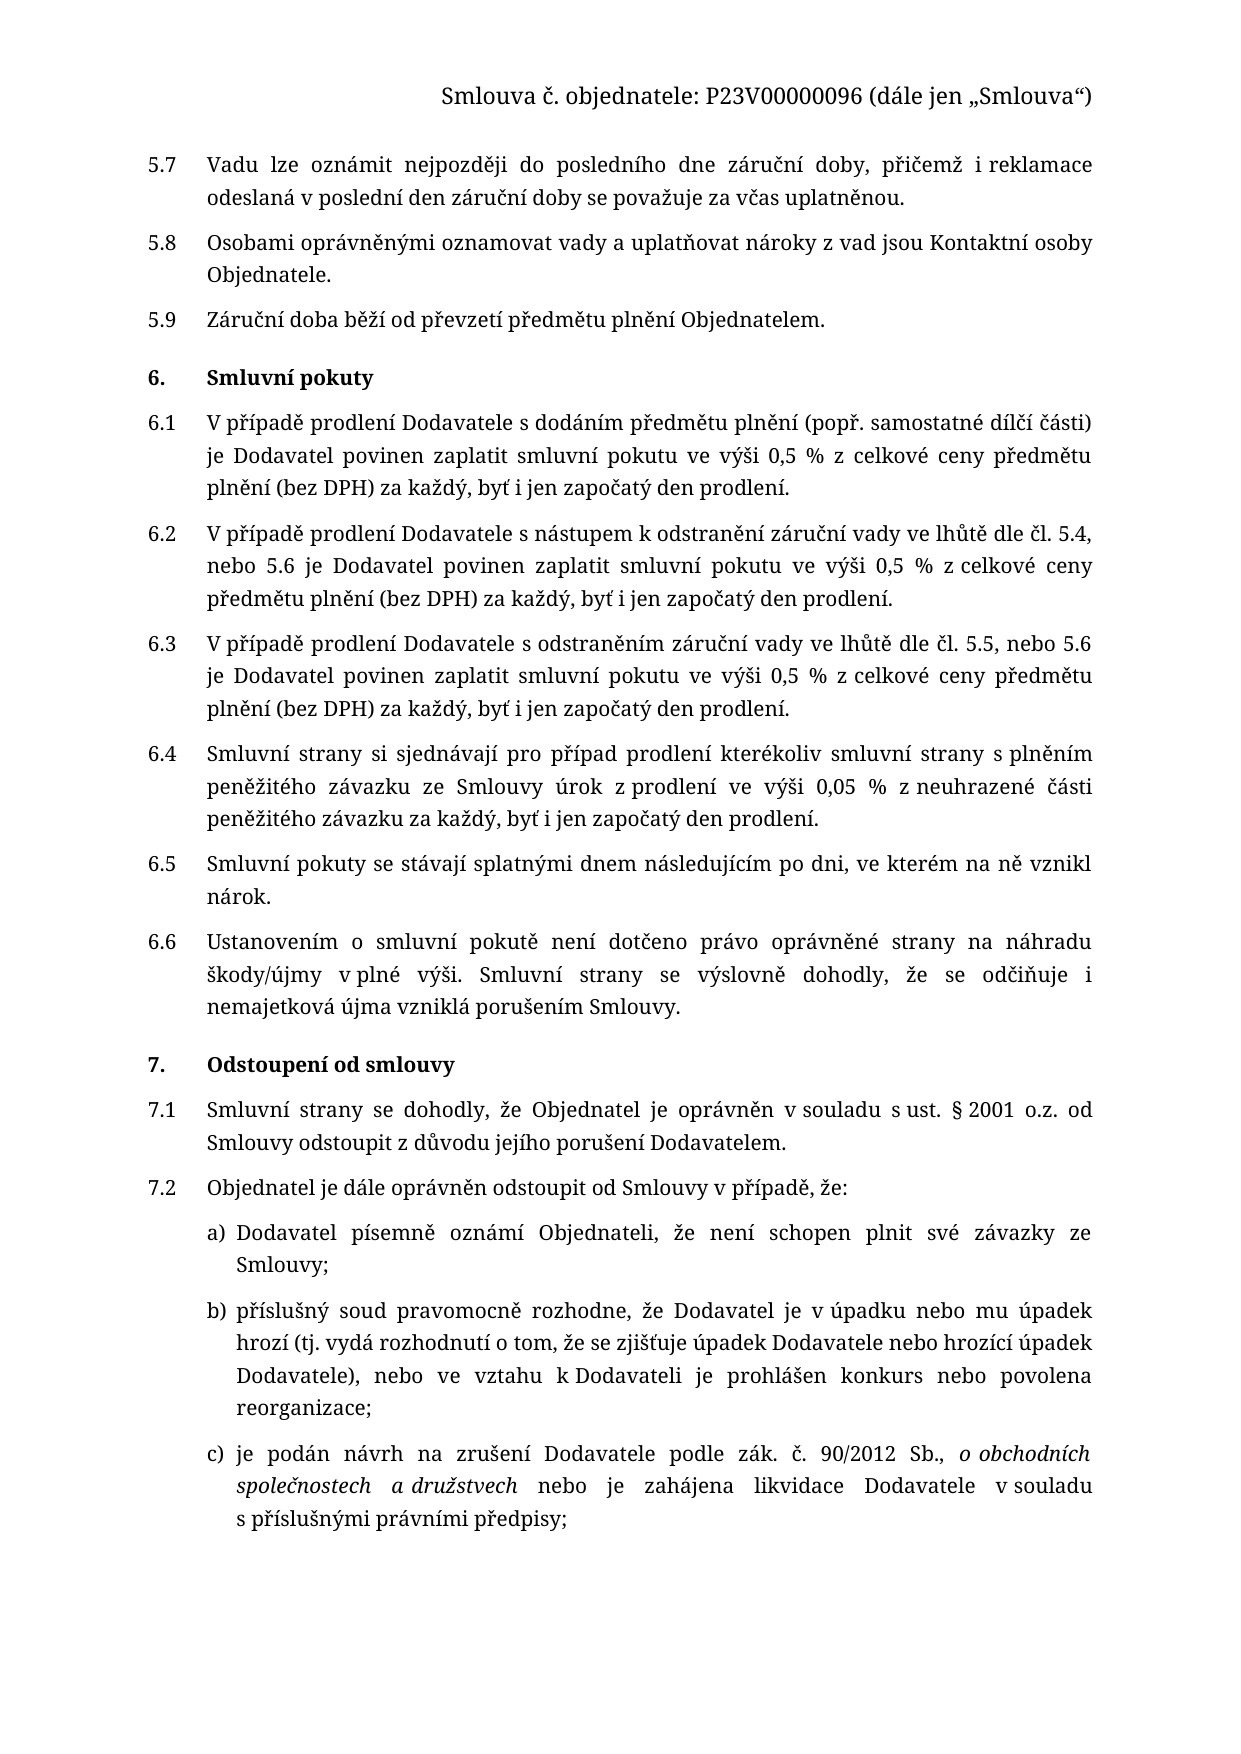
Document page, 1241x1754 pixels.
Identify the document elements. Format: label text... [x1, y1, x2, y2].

list V případě prodlení Dodavatele s dodáním předmětu plnění (popř. samostatné dílčí části) je Dodavatel povinen zaplatit smluvní pokutu ve výši 0,5 % z celkové ceny předmětu plnění (bez DPH) za každý, byť i jen započatý den prodlení. [148, 408, 1093, 502]
list Smluvní strany si sjednávají pro případ prodlení kterékoliv smluvní strany s plněním peněžitého závazku ze Smlouvy úrok z prodlení ve výši 0,05 % z neuhrazené části peněžitého závazku za každý, byť i jen započatý den prodlení. [148, 739, 1093, 833]
list Smluvní pokuty [148, 363, 1093, 392]
list Ustanovením o smluvní pokutě není dotčeno právo oprávněné strany na náhradu škody/újmy v plné výši. Smluvní strany se výslovně dohodly, že se odčiňuje i nemajetková újma vzniklá porušením Smlouvy. [148, 927, 1093, 1021]
list V případě prodlení Dodavatele s nástupem k odstranění záruční vady ve lhůtě dle čl. 5.4, nebo 5.6 je Dodavatel povinen zaplatit smluvní pokutu ve výši 0,5 % z celkové ceny předmětu plnění (bez DPH) za každý, byť i jen započatý den prodlení. [148, 519, 1093, 612]
list Dodavatel písemně oznámí Objednateli, že není schopen plnit své závazky ze Smlouvy; [207, 1218, 1093, 1279]
list Objednatel je dále oprávněn odstoupit od Smlouvy v případě, že: [148, 1173, 1093, 1201]
list Vadu lze oznámit nejpozději do posledního dne záruční doby, přičemž i reklamace odeslaná v poslední den záruční doby se považuje za včas uplatněnou. [148, 150, 1093, 211]
list Osobami oprávněnými oznamovat vady a uplatňovat nároky z vad jsou Kontaktní osoby Objednatele. [148, 228, 1093, 289]
list je podán návrh na zrušení Dodavatele podle zák. č. 90/2012 Sb., o obchodních společnostech a družstvech nebo je zahájena likvidace Dodavatele v souladu s příslušnými právními předpisy; [207, 1439, 1093, 1532]
list Smluvní strany se dohodly, že Objednatel je oprávněn v souladu s ust. § 2001 o.z. od Smlouvy odstoupit z důvodu jejího porušení Dodavatelem. [148, 1095, 1093, 1156]
list Odstoupení od smlouvy [148, 1050, 1093, 1078]
list příslušný soud pravomocně rozhodne, že Dodavatel je v úpadku nebo mu úpadek hrozí (tj. vydá rozhodnutí o tom, že se zjišťuje úpadek Dodavatele nebo hrozící úpadek Dodavatele), nebo ve vztahu k Dodavateli je prohlášen konkurs nebo povolena reorganizace; [207, 1296, 1093, 1422]
list Smluvní pokuty se stávají splatnými dnem následujícím po dni, ve kterém na ně vznikl nárok. [148, 849, 1093, 911]
list Záruční doba běží od převzetí předmětu plnění Objednatelem. [148, 306, 1093, 334]
list V případě prodlení Dodavatele s odstraněním záruční vady ve lhůtě dle čl. 5.5, nebo 5.6 je Dodavatel povinen zaplatit smluvní pokutu ve výši 0,5 % z celkové ceny předmětu plnění (bez DPH) za každý, byť i jen započatý den prodlení. [148, 629, 1093, 723]
